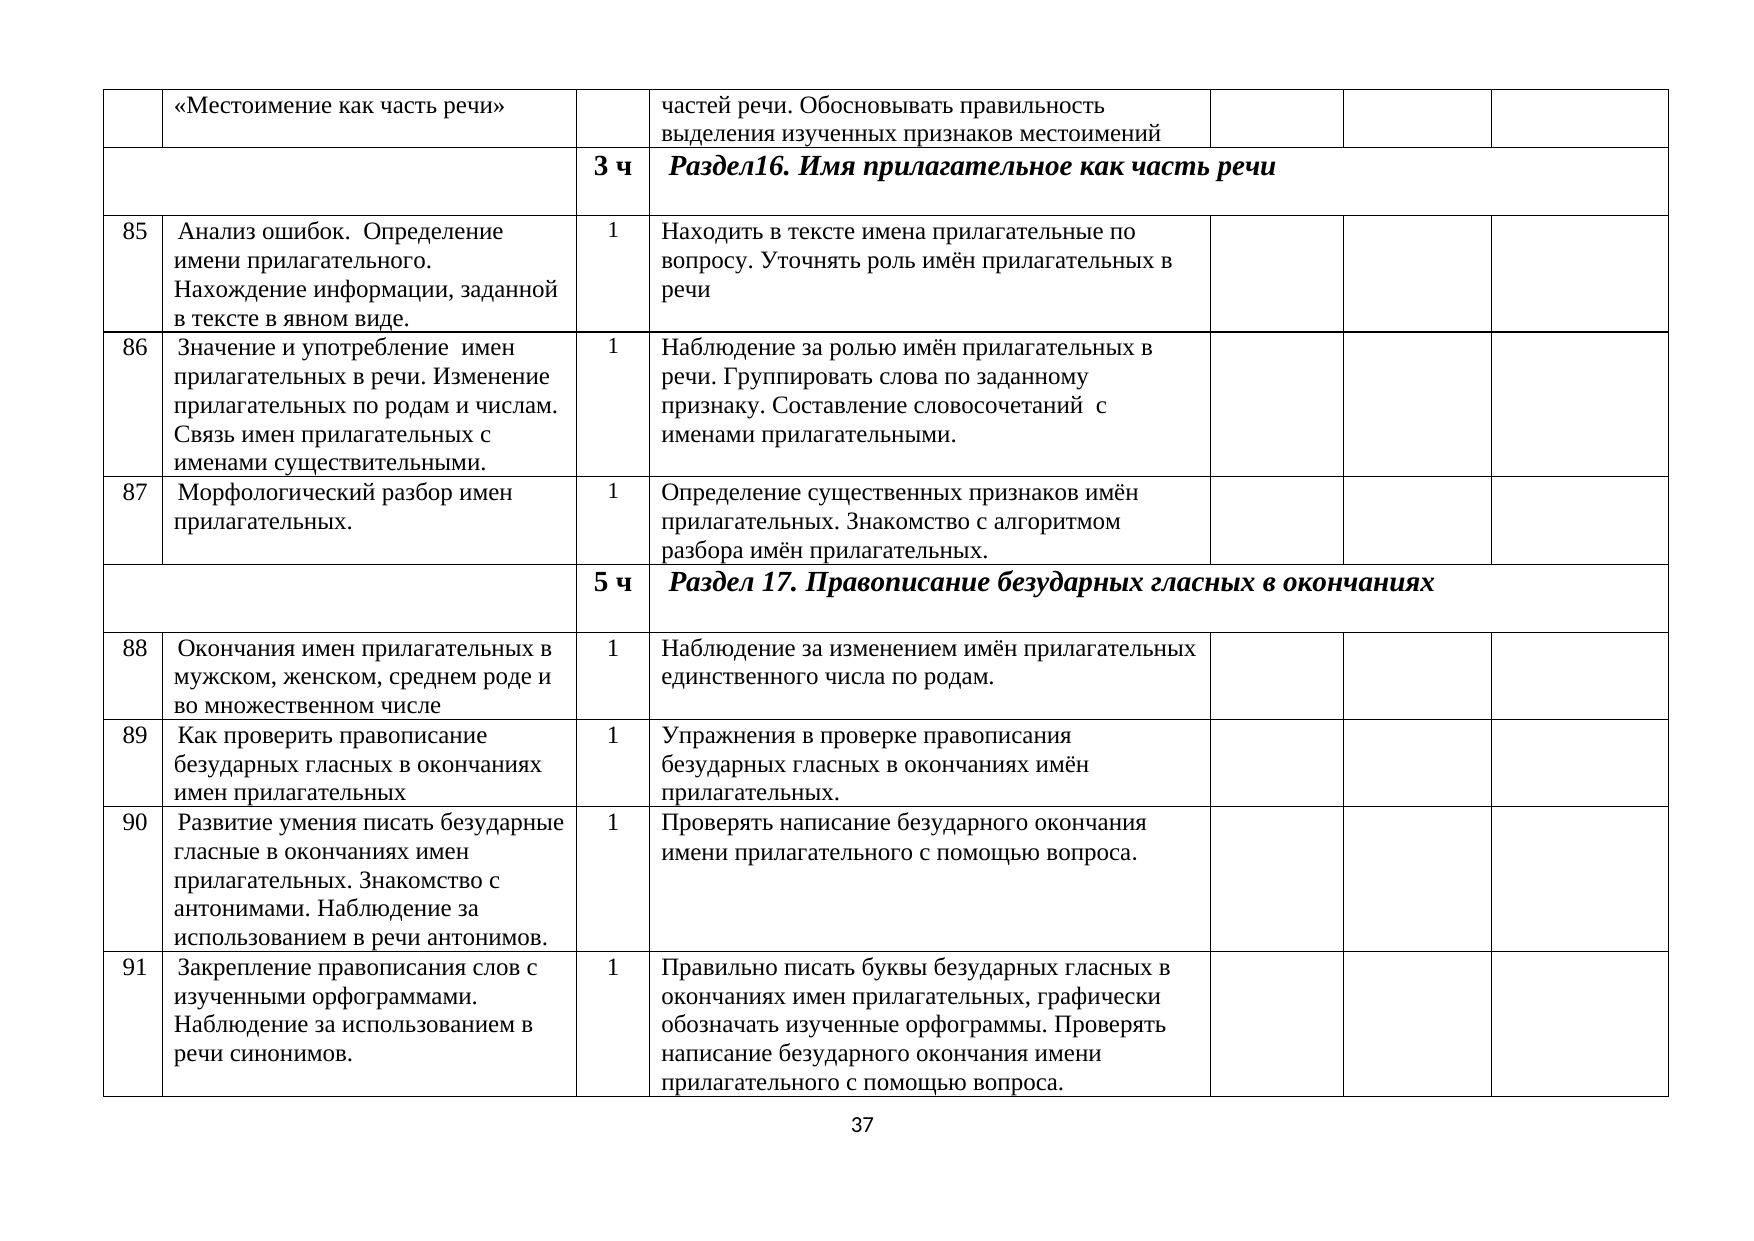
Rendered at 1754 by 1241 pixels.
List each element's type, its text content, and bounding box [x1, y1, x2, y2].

table_cell Раздел 17. Правописание безударных гласных в окончаниях [650, 565, 1668, 632]
table_cell Окончания имен прилагательных в мужском, женском, среднем роде и во множественном числе [163, 633, 576, 719]
table_cell 86 [104, 333, 162, 476]
table_cell 1 [577, 952, 649, 1096]
table_cell 90 [104, 807, 162, 951]
table_cell 1 [577, 216, 649, 331]
table_cell Развитие умения писать безударные гласные в окончаниях имен прилагательных. Знакомство с антонимами. Наблюдение за использованием в речи антонимов. [163, 807, 576, 951]
table_cell 3 ч [577, 148, 649, 215]
table_cell [104, 565, 576, 632]
table_cell Наблюдение за изменением имён прилагательных единственного числа по родам. [650, 633, 1210, 719]
table_cell 1 [577, 333, 649, 476]
table_cell [1492, 90, 1668, 147]
table_cell 1 [577, 807, 649, 951]
table_cell [1492, 807, 1668, 951]
table_cell Как проверить правописание безударных гласных в окончаниях имен прилагательных [163, 720, 576, 806]
table_cell [104, 148, 576, 215]
table_cell Анализ ошибок. Определение имени прилагательного. Нахождение информации, заданной в тексте в явном виде. [163, 216, 576, 331]
table_cell Правильно писать буквы безударных гласных в окончаниях имен прилагательных, графически обозначать изученные орфограммы. Проверять написание безударного окончания имени прилагательного с помощью вопроса. [650, 952, 1210, 1096]
table_cell Значение и употребление имен прилагательных в речи. Изменение прилагательных по родам и числам. Связь имен прилагательных с именами существительными. [163, 333, 576, 476]
table_cell Морфологический разбор имен прилагательных. [163, 477, 576, 563]
table_cell Упражнения в проверке правописания безударных гласных в окончаниях имён прилагательных. [650, 720, 1210, 806]
table_cell Раздел16. Имя прилагательное как часть речи [650, 148, 1668, 215]
table_cell [1344, 333, 1491, 476]
table_cell Закрепление правописания слов с изученными орфограммами. Наблюдение за использованием в речи синонимов. [163, 952, 576, 1096]
table_cell 1 [577, 90, 649, 147]
table_cell 5 ч [577, 565, 649, 632]
table_cell Определение существенных признаков имён прилагательных. Знакомство с алгоритмом разбора имён прилагательных. [650, 477, 1210, 563]
table_cell Проверять написание безударного окончания имени прилагательного с помощью вопроса. [650, 807, 1210, 951]
table_cell 1 [577, 720, 649, 806]
table_cell [1344, 952, 1491, 1096]
table_cell [1344, 633, 1491, 719]
table_cell [1211, 720, 1343, 806]
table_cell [163, 90, 576, 147]
table_cell [1344, 807, 1491, 951]
table_cell [1211, 952, 1343, 1096]
table_cell [1492, 477, 1668, 563]
table_cell [1492, 333, 1668, 476]
table_cell [1211, 333, 1343, 476]
table_cell [1344, 477, 1491, 563]
table_cell [1344, 216, 1491, 331]
table_cell Наблюдение за ролью имён прилагательных в речи. Группировать слова по заданному признаку. Составление словосочетаний с именами прилагательными. [650, 333, 1210, 476]
table_cell 88 [104, 633, 162, 719]
table_cell [1492, 720, 1668, 806]
table_cell [1211, 477, 1343, 563]
table_cell [1211, 90, 1343, 147]
table_cell 87 [104, 477, 162, 563]
table_cell 91 [104, 952, 162, 1096]
table_cell [1492, 216, 1668, 331]
table_cell [1344, 90, 1491, 147]
table_cell [1492, 633, 1668, 719]
table_cell [1211, 216, 1343, 331]
table_cell [1344, 720, 1491, 806]
table_cell [1492, 952, 1668, 1096]
table_cell Находить в тексте имена прилагательные по вопросу. Уточнять роль имён прилагательных в речи [650, 216, 1210, 331]
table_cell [650, 90, 1210, 147]
table_cell [1211, 807, 1343, 951]
table_cell 89 [104, 720, 162, 806]
table_cell [1211, 633, 1343, 719]
table_cell 1 [577, 477, 649, 563]
table_cell 85 [104, 216, 162, 331]
table_cell 84 [104, 90, 162, 147]
table_cell 1 [577, 633, 649, 719]
